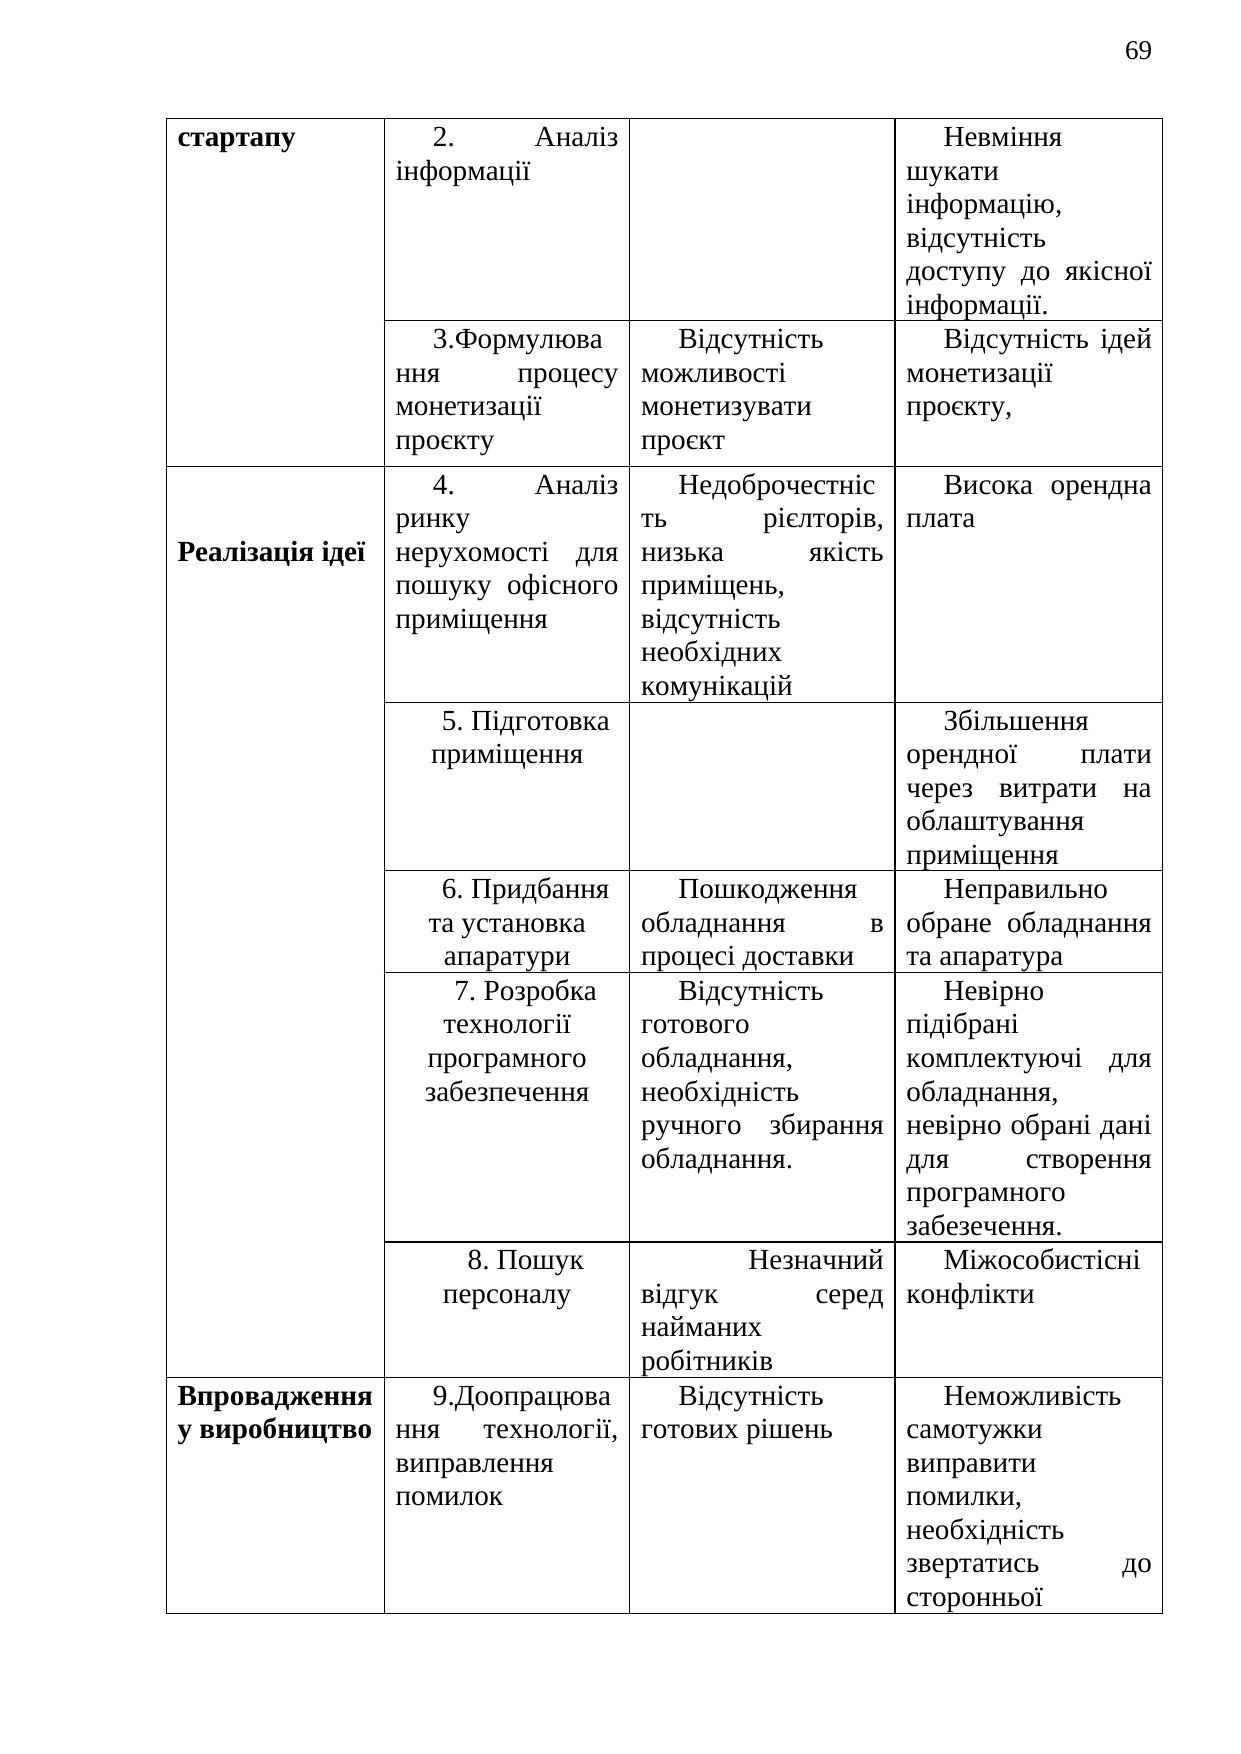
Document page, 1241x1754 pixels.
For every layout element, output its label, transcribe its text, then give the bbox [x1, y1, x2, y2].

table_cell Недоброчестність рієлторів, низька якість приміщень, відсутність необхідних комунікацій [630, 467, 894, 702]
table_cell 4. Аналіз ринку нерухомості для пошуку офісного приміщення [385, 467, 629, 702]
table_cell 6. Придбання та установка апаратури [385, 871, 629, 972]
table_cell Міжособистісні конфлікти [896, 1243, 1162, 1377]
table_cell Відсутність ідей монетизації проєкту, [896, 321, 1162, 466]
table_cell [167, 1378, 384, 1612]
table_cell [385, 1378, 629, 1612]
table_cell Невірно підібрані комплектуючі для обладнання, невірно обрані дані для створення програмного забезечення. [896, 973, 1162, 1241]
table_cell [630, 119, 894, 320]
table_cell Відсутність можливості монетизувати проєкт [630, 321, 894, 466]
table_cell Неправильно обране обладнання та апаратура [896, 871, 1162, 972]
table_cell 8. Пошук персоналу [385, 1243, 629, 1377]
table_cell Пошкодження обладнання в процесі доставки [630, 871, 894, 972]
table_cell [167, 119, 384, 466]
table_cell Висока орендна плата [896, 467, 1162, 702]
table_cell [630, 703, 894, 870]
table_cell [630, 1378, 894, 1612]
table_cell Відсутність готового обладнання, необхідність ручного збирання обладнання. [630, 973, 894, 1241]
table_cell 3.Формулювання процесу монетизації проєкту [385, 321, 629, 466]
table_cell 2. Аналіз інформації [385, 119, 629, 320]
table_cell Незначний відгук серед найманих робітників [630, 1243, 894, 1377]
table_cell Збільшення орендної плати через витрати на облаштування приміщення [896, 703, 1162, 870]
table_cell 5. Підготовка приміщення [385, 703, 629, 870]
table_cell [896, 1378, 1162, 1612]
table_cell Реалізація ідеї [167, 467, 384, 1377]
table_cell Невміння шукати інформацію, відсутність доступу до якісної інформації. [896, 119, 1162, 320]
table_cell 7. Розробка технології програмного забезпечення [385, 973, 629, 1241]
